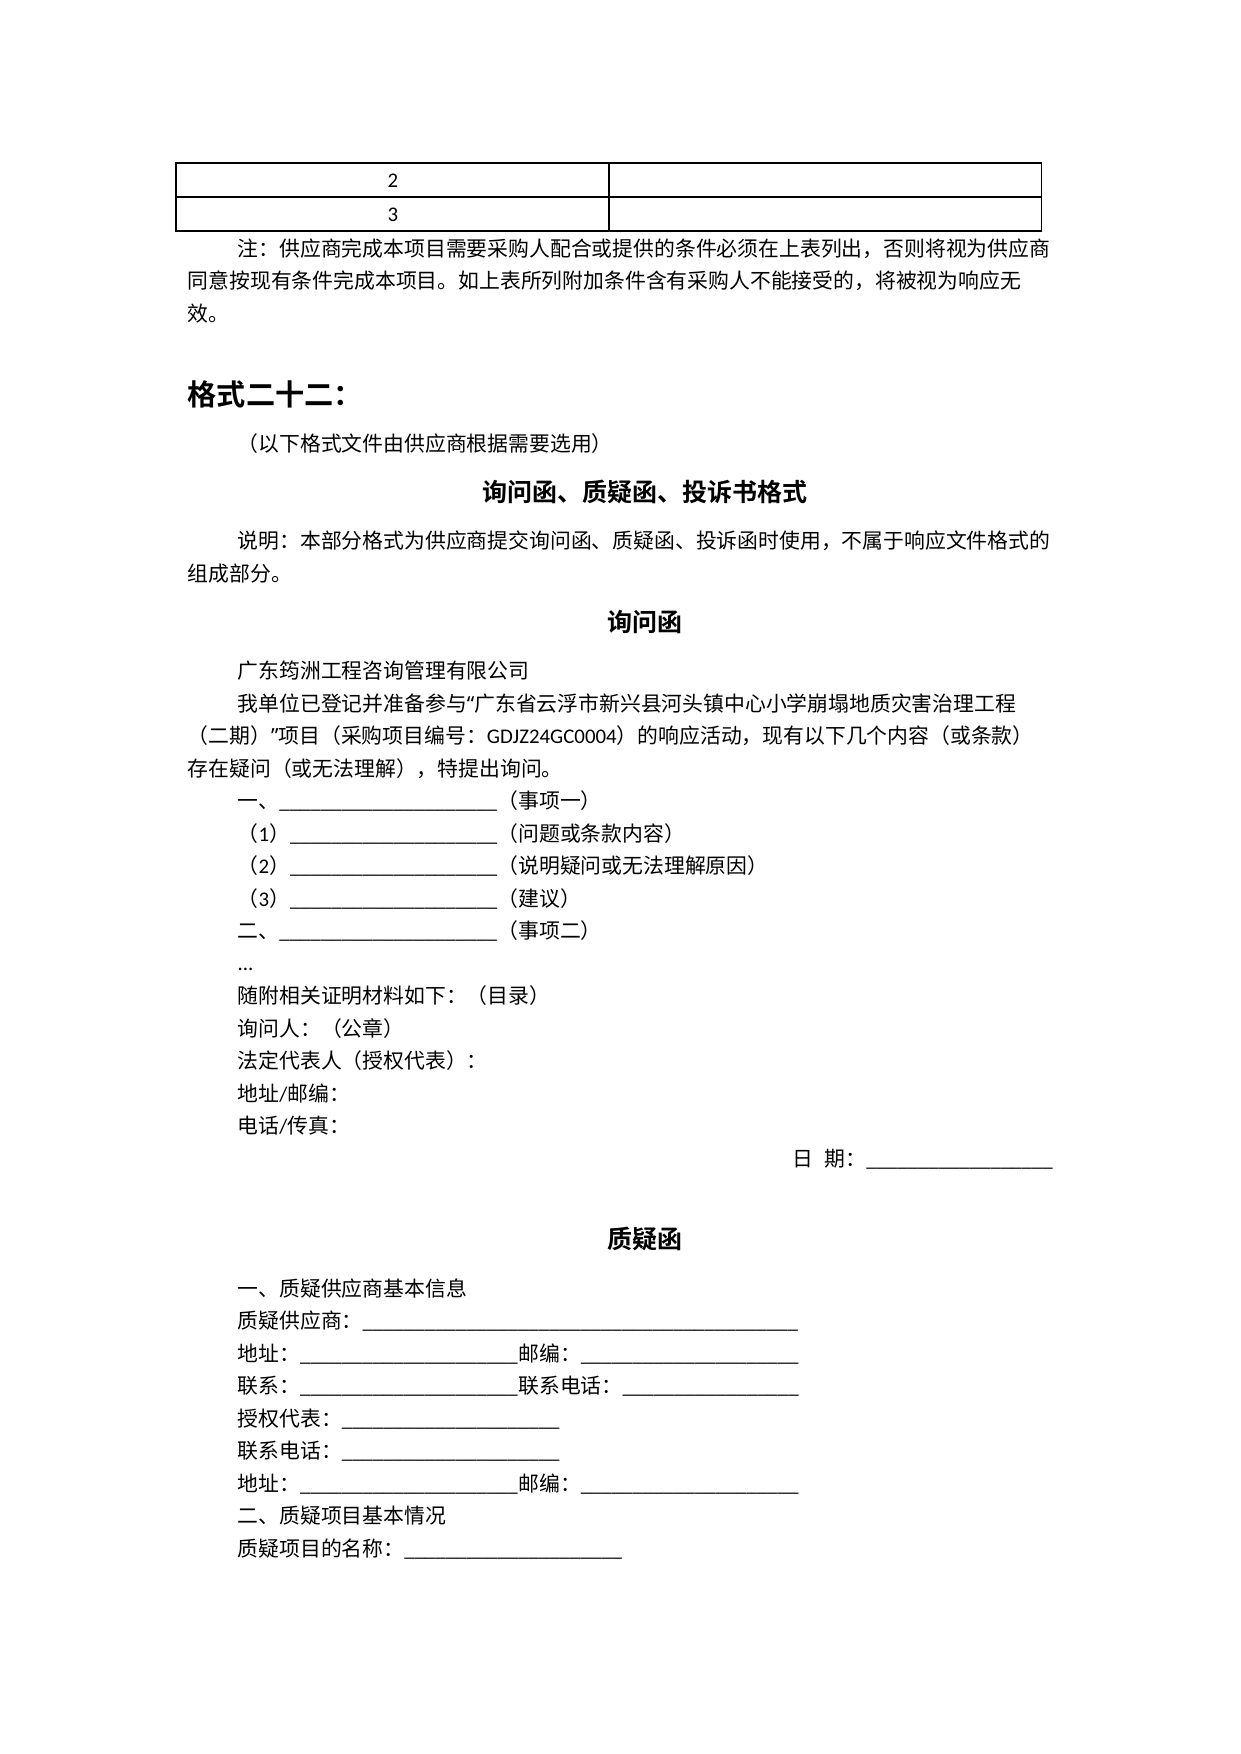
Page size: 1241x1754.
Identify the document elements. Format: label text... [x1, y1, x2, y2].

text （3）____________________（建议） [187, 882, 1053, 914]
text 广东筠洲工程咨询管理有限公司 [187, 654, 1053, 687]
text 法定代表人（授权代表）： [187, 1044, 1053, 1077]
text 授权代表：_____________________ [187, 1402, 1053, 1434]
text 二、质疑项目基本情况 [187, 1499, 1053, 1532]
text 联系电话：_____________________ [187, 1434, 1053, 1467]
text 地址：_____________________邮编：_____________________ [187, 1467, 1053, 1499]
text 地址/邮编： [187, 1077, 1053, 1109]
text 地址：_____________________邮编：_____________________ [187, 1337, 1053, 1369]
text 质疑供应商：__________________________________________ [187, 1304, 1053, 1337]
text 询问函 [187, 589, 1053, 654]
text 说明：本部分格式为供应商提交询问函、质疑函、投诉函时使用，不属于响应文件格式的组成部分。 [187, 524, 1053, 589]
text 质疑函 [187, 1207, 1053, 1272]
table_cell 2 [177, 164, 608, 196]
table_cell [610, 164, 1041, 196]
text 格式二十二： [187, 362, 1053, 427]
text 我单位已登记并准备参与“广东省云浮市新兴县河头镇中心小学崩塌地质灾害治理工程（二期）”项目（采购项目编号：GDJZ24GC0004）的响应活动，现有以下几个内容（或条款）存在疑问（或无法理解），特提出询问。 [187, 687, 1053, 784]
text （以下格式文件由供应商根据需要选用） [187, 427, 1053, 459]
text 质疑项目的名称：_____________________ [187, 1532, 1053, 1564]
text 注：供应商完成本项目需要采购人配合或提供的条件必须在上表列出，否则将视为供应商同意按现有条件完成本项目。如上表所列附加条件含有采购人不能接受的，将被视为响应无效。 [187, 232, 1053, 329]
text 二、_____________________（事项二） [187, 914, 1053, 947]
text （2）____________________（说明疑问或无法理解原因） [187, 849, 1053, 882]
text ... [187, 947, 1053, 979]
text （1）____________________（问题或条款内容） [187, 817, 1053, 849]
text 询问函、质疑函、投诉书格式 [187, 459, 1053, 524]
text 询问人：（公章） [187, 1012, 1053, 1044]
text 日 期：__________________ [187, 1142, 1053, 1174]
table_cell 3 [177, 198, 608, 230]
text 随附相关证明材料如下：（目录） [187, 979, 1053, 1012]
text 一、_____________________（事项一） [187, 784, 1053, 817]
text 电话/传真： [187, 1109, 1053, 1142]
text 联系：_____________________联系电话：_________________ [187, 1369, 1053, 1402]
text 一、质疑供应商基本信息 [187, 1272, 1053, 1304]
table_cell [610, 198, 1041, 230]
